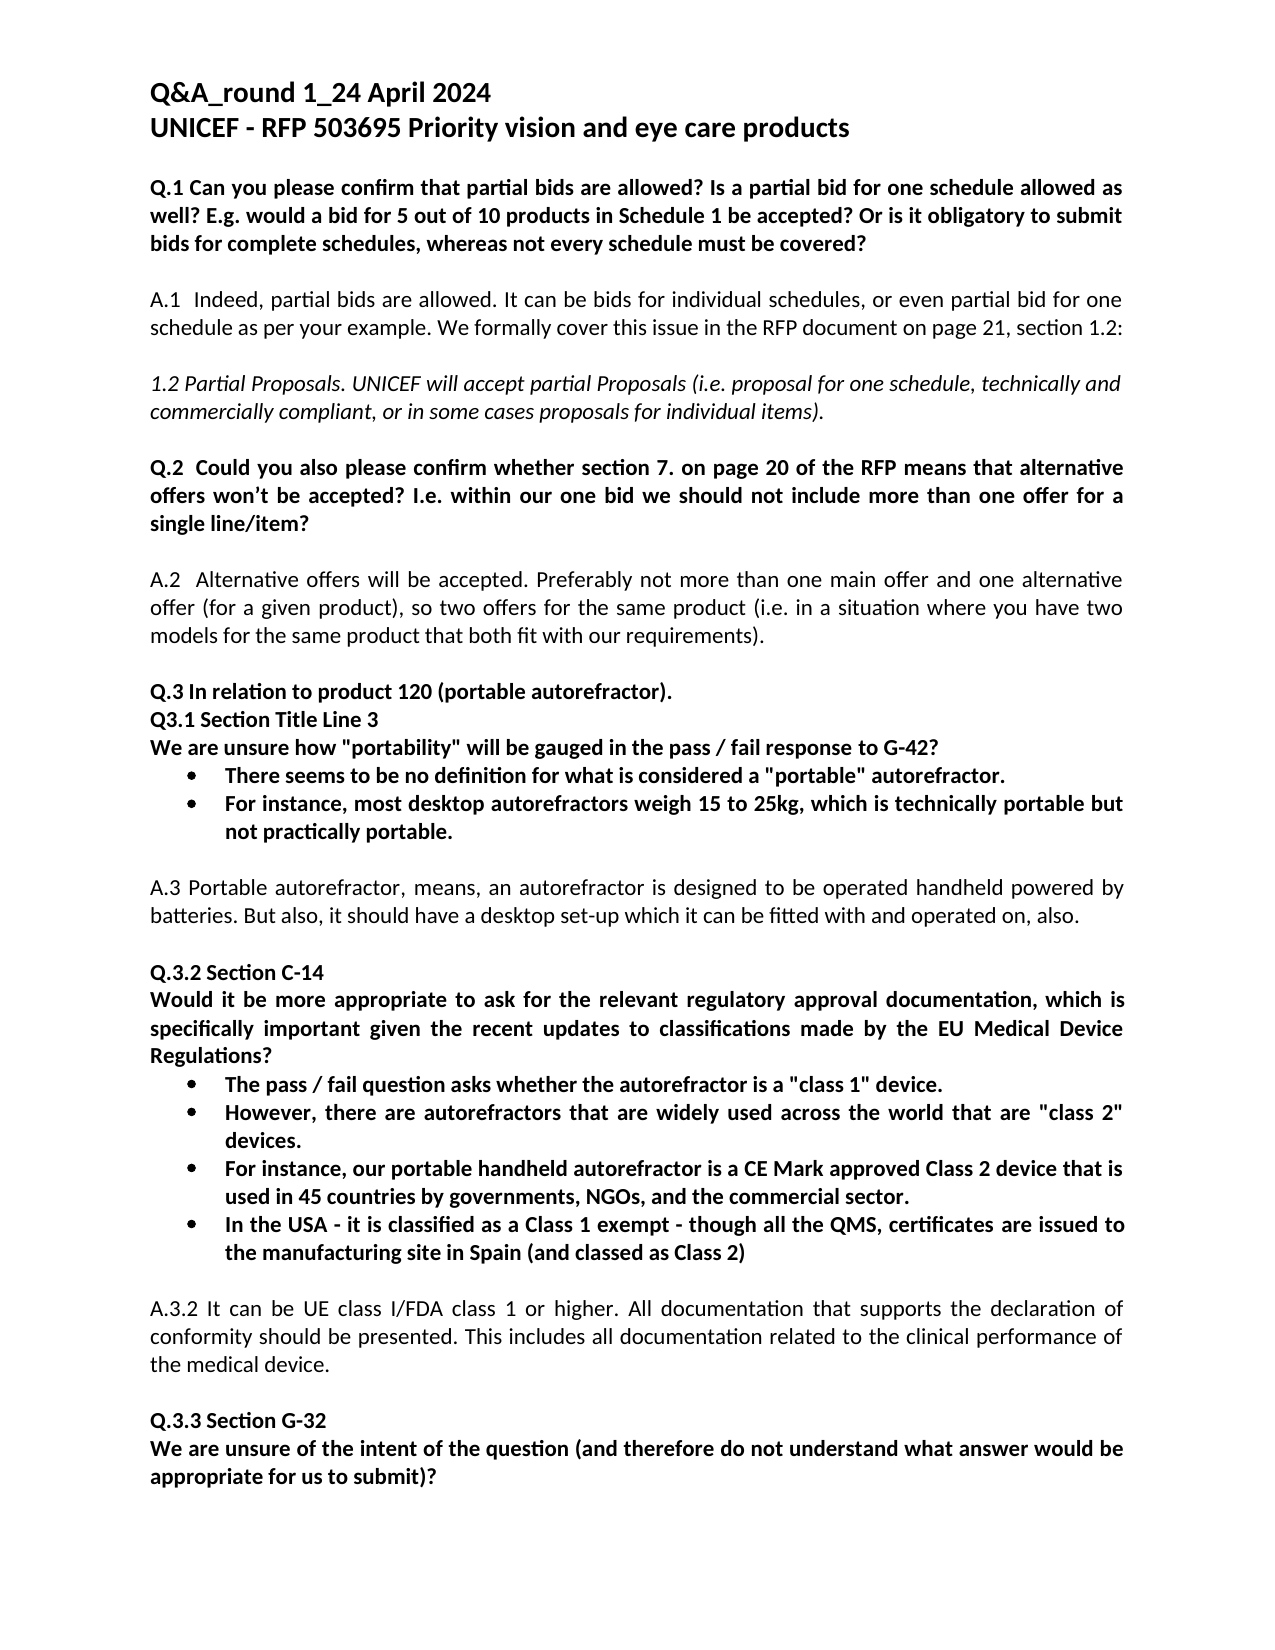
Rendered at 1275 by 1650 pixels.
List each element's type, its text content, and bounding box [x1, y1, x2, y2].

text A.3 Portable autorefractor, means, an autorefractor is designed to be operated handheld powered by batteries. But also, it should have a desktop set-up which it can be fitted with and operated on, also. [150, 873, 1125, 929]
text Would it be more appropriate to ask for the relevant regulatory approval documentation, which is specifically important given the recent updates to classifications made by the EU Medical Device Regulations? [150, 986, 1125, 1070]
text Q3.1 Section Title Line 3 [150, 705, 1125, 733]
text A.2 Alternative offers will be accepted. Preferably not more than one main offer and one alternative offer (for a given product), so two offers for the same product (i.e. in a situation where you have two models for the same product that both fit with our requirements). [150, 565, 1125, 649]
list The pass / fail question asks whether the autorefractor is a "class 1" device. [187, 1070, 1125, 1098]
text A.3.2 It can be UE class I/FDA class 1 or higher. All documentation that supports the declaration of conformity should be presented. This includes all documentation related to the clinical performance of the medical device. [150, 1294, 1125, 1378]
text Q.3 In relation to product 120 (portable autorefractor). [150, 677, 1125, 705]
list However, there are autorefractors that are widely used across the world that are "class 2" devices. [187, 1098, 1125, 1154]
text Q.3.3 Section G-32 [150, 1406, 1125, 1434]
text Q.3.2 Section C-14 [150, 958, 1125, 986]
text We are unsure of the intent of the question (and therefore do not understand what answer would be appropriate for us to submit)? [150, 1434, 1125, 1490]
list There seems to be no definition for what is considered a "portable" autorefractor. [187, 761, 1125, 789]
text 1.2 Partial Proposals. UNICEF will accept partial Proposals (i.e. proposal for one schedule, technically and commercially compliant, or in some cases proposals for individual items). [150, 369, 1125, 425]
list In the USA - it is classified as a Class 1 exempt - though all the QMS, certificates are issued to the manufacturing site in Spain (and classed as Class 2) [187, 1210, 1125, 1266]
text Q.1 Can you please confirm that partial bids are allowed? Is a partial bid for one schedule allowed as well? E.g. would a bid for 5 out of 10 products in Schedule 1 be accepted? Or is it obligatory to submit bids for complete schedules, whereas not every schedule must be covered? [150, 173, 1125, 257]
list For instance, our portable handheld autorefractor is a CE Mark approved Class 2 device that is used in 45 countries by governments, NGOs, and the commercial sector. [187, 1154, 1125, 1210]
text Q.2 Could you also please confirm whether section 7. on page 20 of the RFP means that alternative offers won’t be accepted? I.e. within our one bid we should not include more than one offer for a single line/item? [150, 453, 1125, 537]
text We are unsure how "portability" will be gauged in the pass / fail response to G-42? [150, 733, 1125, 761]
list For instance, most desktop autorefractors weigh 15 to 25kg, which is technically portable but not practically portable. [187, 789, 1125, 846]
text A.1 Indeed, partial bids are allowed. It can be bids for individual schedules, or even partial bid for one schedule as per your example. We formally cover this issue in the RFP document on page 21, section 1.2: [150, 285, 1125, 341]
